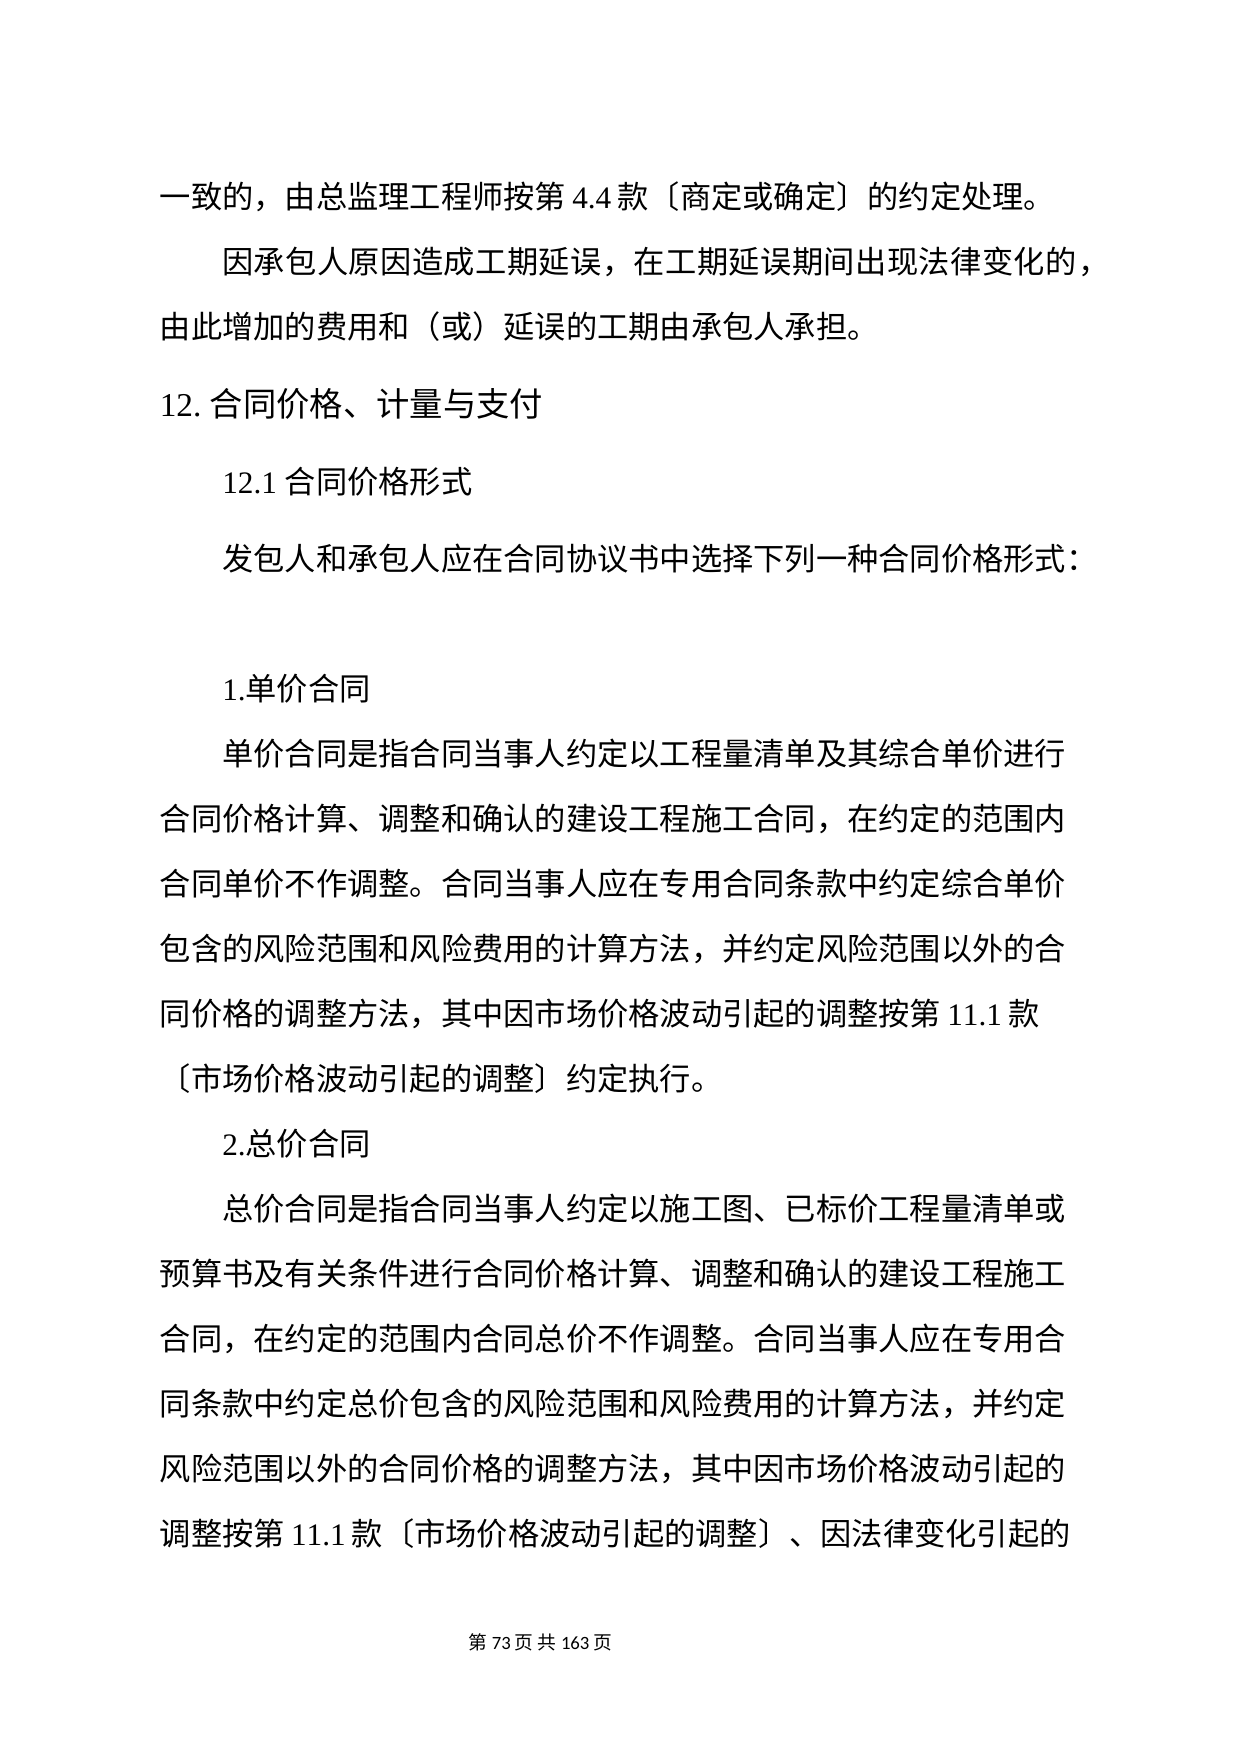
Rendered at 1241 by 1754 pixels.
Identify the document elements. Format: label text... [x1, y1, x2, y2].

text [159, 162, 1078, 227]
text 1.单价合同 [159, 654, 1078, 719]
text 因承包人原因造成工期延误，在工期延误期间出现法律变化的，由此增加的费用和（或）延误的工期由承包人承担。 [159, 227, 1078, 357]
text 发包人和承包人应在合同协议书中选择下列一种合同价格形式： [159, 524, 1078, 654]
text 12.1 合同价格形式 [159, 447, 1078, 512]
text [159, 1174, 1078, 1564]
text 12. 合同价格、计量与支付 [159, 369, 1078, 434]
text 2.总价合同 [159, 1109, 1078, 1174]
text 单价合同是指合同当事人约定以工程量清单及其综合单价进行合同价格计算、调整和确认的建设工程施工合同，在约定的范围内合同单价不作调整。合同当事人应在专用合同条款中约定综合单价包含的风险范围和风险费用的计算方法，并约定风险范围以外的合同价格的调整方法，其中因市场价格波动引起的调整按第11.1款〔市场价格波动引起的调整〕约定执行。 [159, 719, 1078, 1109]
